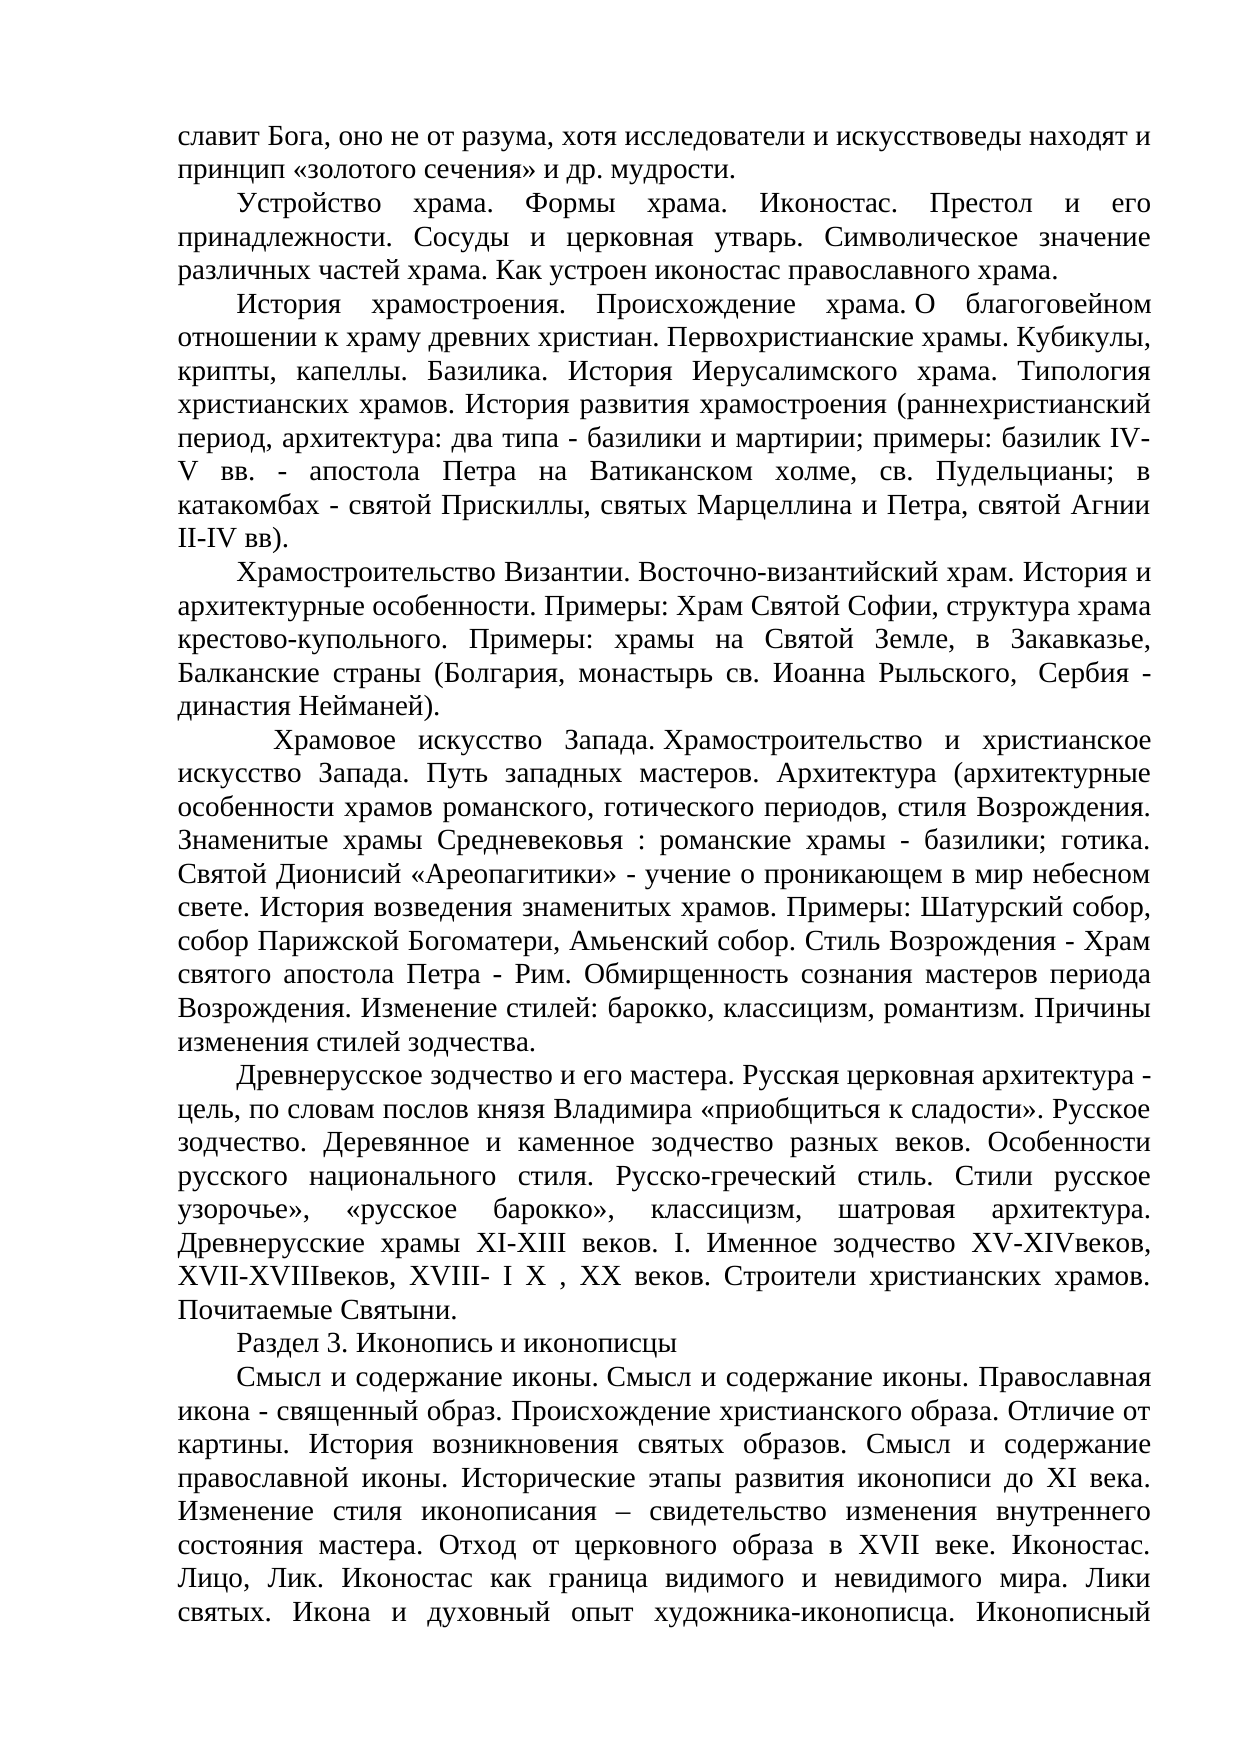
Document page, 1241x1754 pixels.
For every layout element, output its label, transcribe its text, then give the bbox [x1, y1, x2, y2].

text История храмостроения. Происхождение храма. О благоговейном отношении к храму древних христиан. Первохристианские храмы. Кубикулы, крипты, капеллы. Базилика. История Иерусалимского храма. Типология христианских храмов. История развития храмостроения (раннехристианский период, архитектура: два типа - базилики и мартирии; примеры: базилик IV-V вв. - апостола Петра на Ватиканском холме, св. Пудельцианы; в катакомбах - святой Прискиллы, святых Марцеллина и Петра, святой Агнии II-IV вв). [177, 286, 1152, 554]
text Храмовое искусство Запада. Храмостроительство и христианское искусство Запада. Путь западных мастеров. Архитектура (архитектурные особенности храмов романского, готического периодов, стиля Возрождения. Знаменитые храмы Средневековья : романские храмы - базилики; готика. Святой Дионисий «Ареопагитики» - учение о проникающем в мир небесном свете. История возведения знаменитых храмов. Примеры: Шатурский собор, собор Парижской Богоматери, Амьенский собор. Стиль Возрождения - Храм святого апостола Петра - Рим. Обмирщенность сознания мастеров периода Возрождения. Изменение стилей: барокко, классицизм, романтизм. Причины изменения стилей зодчества. [177, 722, 1152, 1057]
text Раздел 3. Иконопись и иконописцы [177, 1326, 1152, 1359]
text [177, 1359, 1152, 1627]
text Устройство храма. Формы храма. Иконостас. Престол и его принадлежности. Сосуды и церковная утварь. Символическое значение различных частей храма. Как устроен иконостас православного храма. [177, 185, 1152, 286]
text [177, 118, 1152, 185]
text Храмостроительство Византии. Восточно-византийский храм. История и архитектурные особенности. Примеры: Храм Святой Софии, структура храма крестово-купольного. Примеры: храмы на Святой Земле, в Закавказье, Балканские страны (Болгария, монастырь св. Иоанна Рыльского, Сербия - династия Нейманей). [177, 554, 1152, 722]
text Древнерусское зодчество и его мастера. Русская церковная архитектура - цель, по словам послов князя Владимира «приобщиться к сладости». Русское зодчество. Деревянное и каменное зодчество разных веков. Особенности русского национального стиля. Русско-греческий стиль. Стили русское узорочье», «русское барокко», классицизм, шатровая архитектура. Древнерусские храмы XI-XIII веков. I. Именное зодчество XV-XIVвеков, XVII-XVIIIвеков, XVIII- I X , XX веков. Строители христианских храмов. Почитаемые Святыни. [177, 1057, 1152, 1326]
